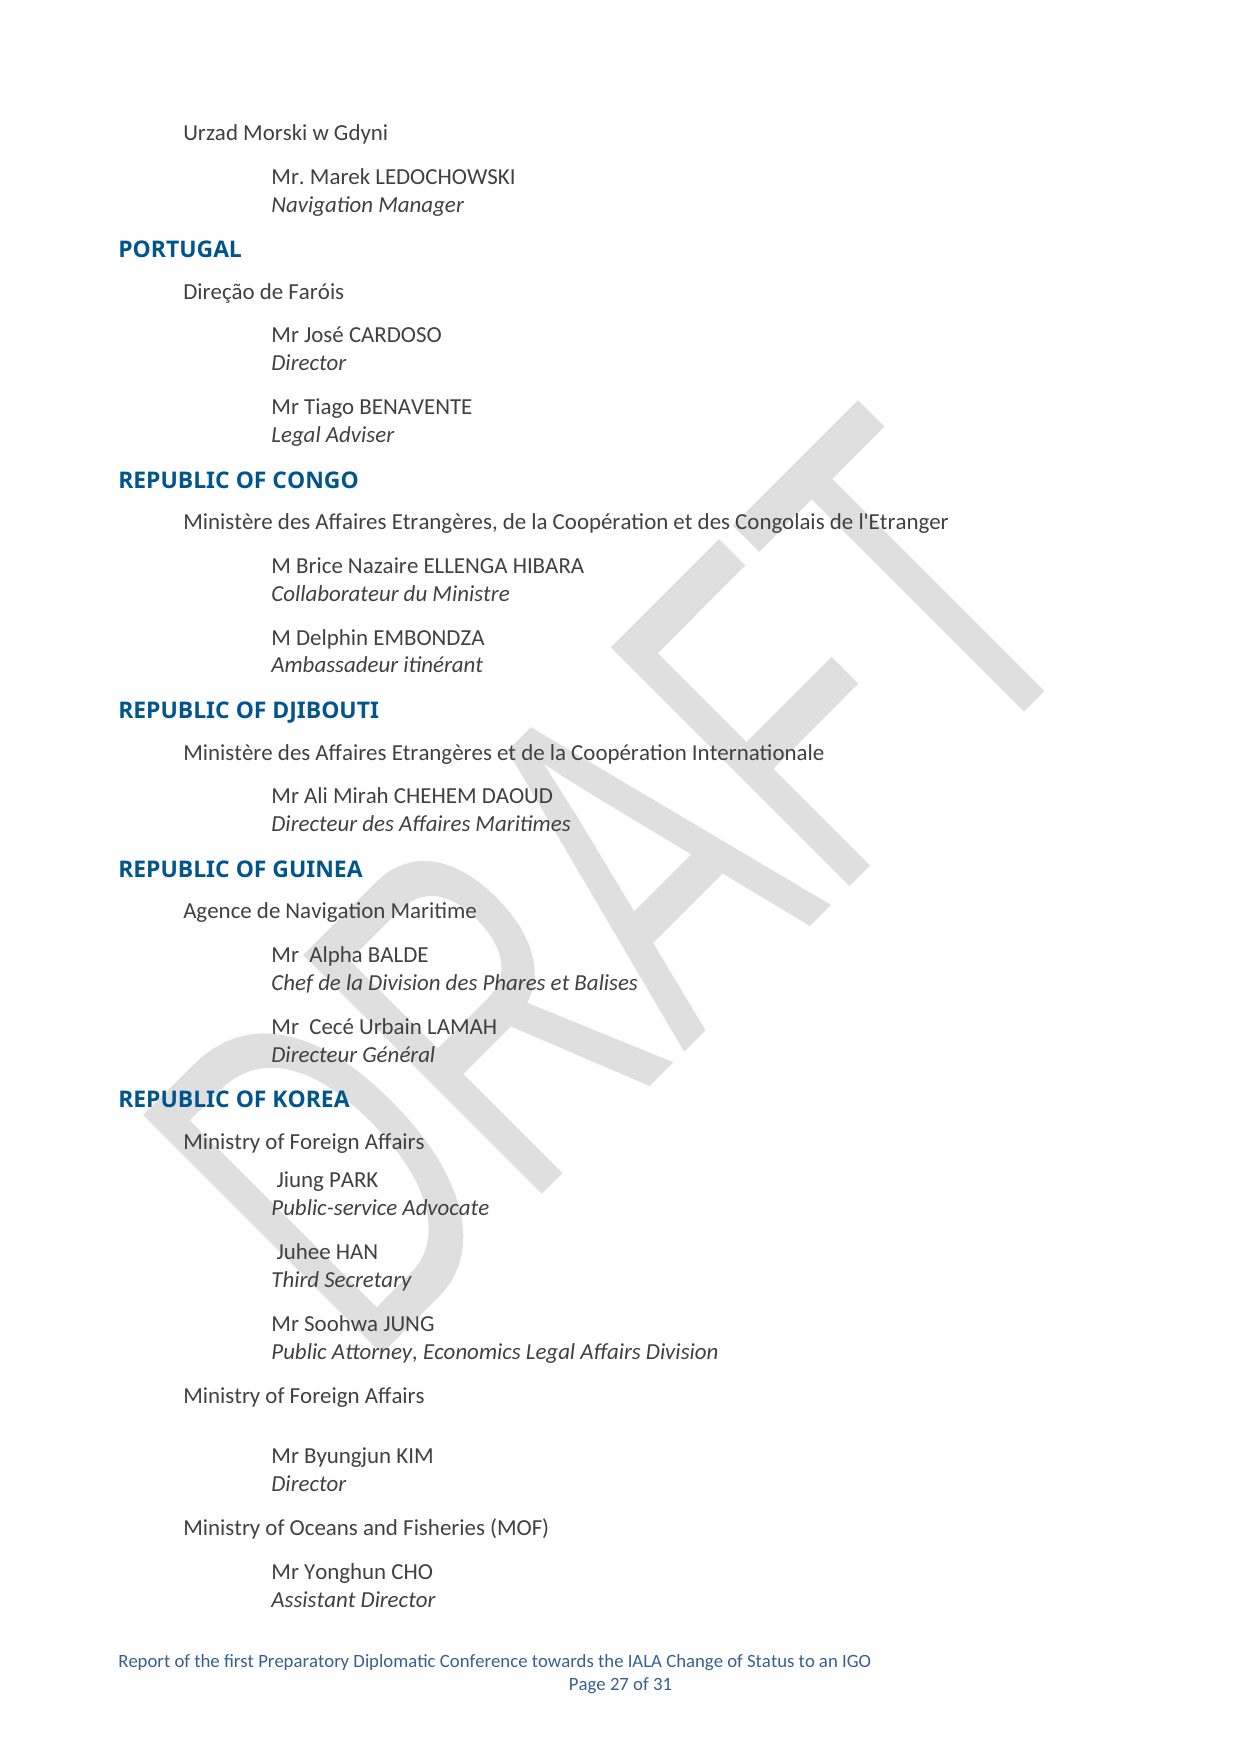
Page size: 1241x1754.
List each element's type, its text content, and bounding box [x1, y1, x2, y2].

text Ambassadeur itinérant [118, 651, 1122, 679]
text Ministère des Affaires Etrangères, de la Coopération et des Congolais de l'Etranger [118, 507, 1122, 535]
text Director [118, 348, 1122, 377]
text Legal Adviser [118, 420, 1122, 448]
text REPUBLIC OF GUINEA [118, 853, 1122, 884]
text Urzad Morski w Gdyni [118, 118, 1122, 146]
text Mr Alpha BALDE [118, 940, 1122, 968]
text Assistant Director [118, 1585, 1122, 1613]
text Ministère des Affaires Etrangères et de la Coopération Internationale [118, 738, 1122, 766]
text Mr Cecé Urbain LAMAH [118, 1012, 1122, 1040]
text Chef de la Division des Phares et Balises [118, 968, 1122, 996]
text Public Attorney, Economics Legal Affairs Division [118, 1337, 1122, 1365]
text Mr José CARDOSO [118, 321, 1122, 348]
text Mr Ali Mirah CHEHEM DAOUD [118, 781, 1122, 809]
text REPUBLIC OF KOREA [118, 1083, 1122, 1115]
text Ministry of Oceans and Fisheries (MOF) [118, 1513, 1122, 1542]
text Directeur Général [118, 1040, 1122, 1068]
text Director [118, 1469, 1122, 1497]
text Jiung PARK [118, 1165, 1122, 1193]
text M Delphin EMBONDZA [118, 623, 1122, 651]
text Ministry of Foreign Affairs [118, 1127, 1122, 1155]
text Direção de Faróis [118, 277, 1122, 305]
text Mr Yonghun CHO [118, 1557, 1122, 1585]
text PORTUGAL [118, 233, 1122, 265]
text Ministry of Foreign Affairs [118, 1382, 1122, 1409]
text Public-service Advocate [118, 1193, 1122, 1221]
text REPUBLIC OF CONGO [118, 464, 1122, 495]
text Mr Tiago BENAVENTE [118, 392, 1122, 420]
text Third Secretary [118, 1265, 1122, 1293]
text Mr. Marek LEDOCHOWSKI [118, 162, 1122, 190]
text Mr Soohwa JUNG [118, 1309, 1122, 1337]
text M Brice Nazaire ELLENGA HIBARA [118, 551, 1122, 579]
text Navigation Manager [118, 190, 1122, 218]
text Juhee HAN [118, 1237, 1122, 1265]
text Collaborateur du Ministre [118, 579, 1122, 607]
text Agence de Navigation Maritime [118, 896, 1122, 924]
text Directeur des Affaires Maritimes [118, 809, 1122, 837]
text Mr Byungjun KIM [118, 1441, 1122, 1469]
text REPUBLIC OF DJIBOUTI [118, 694, 1122, 726]
